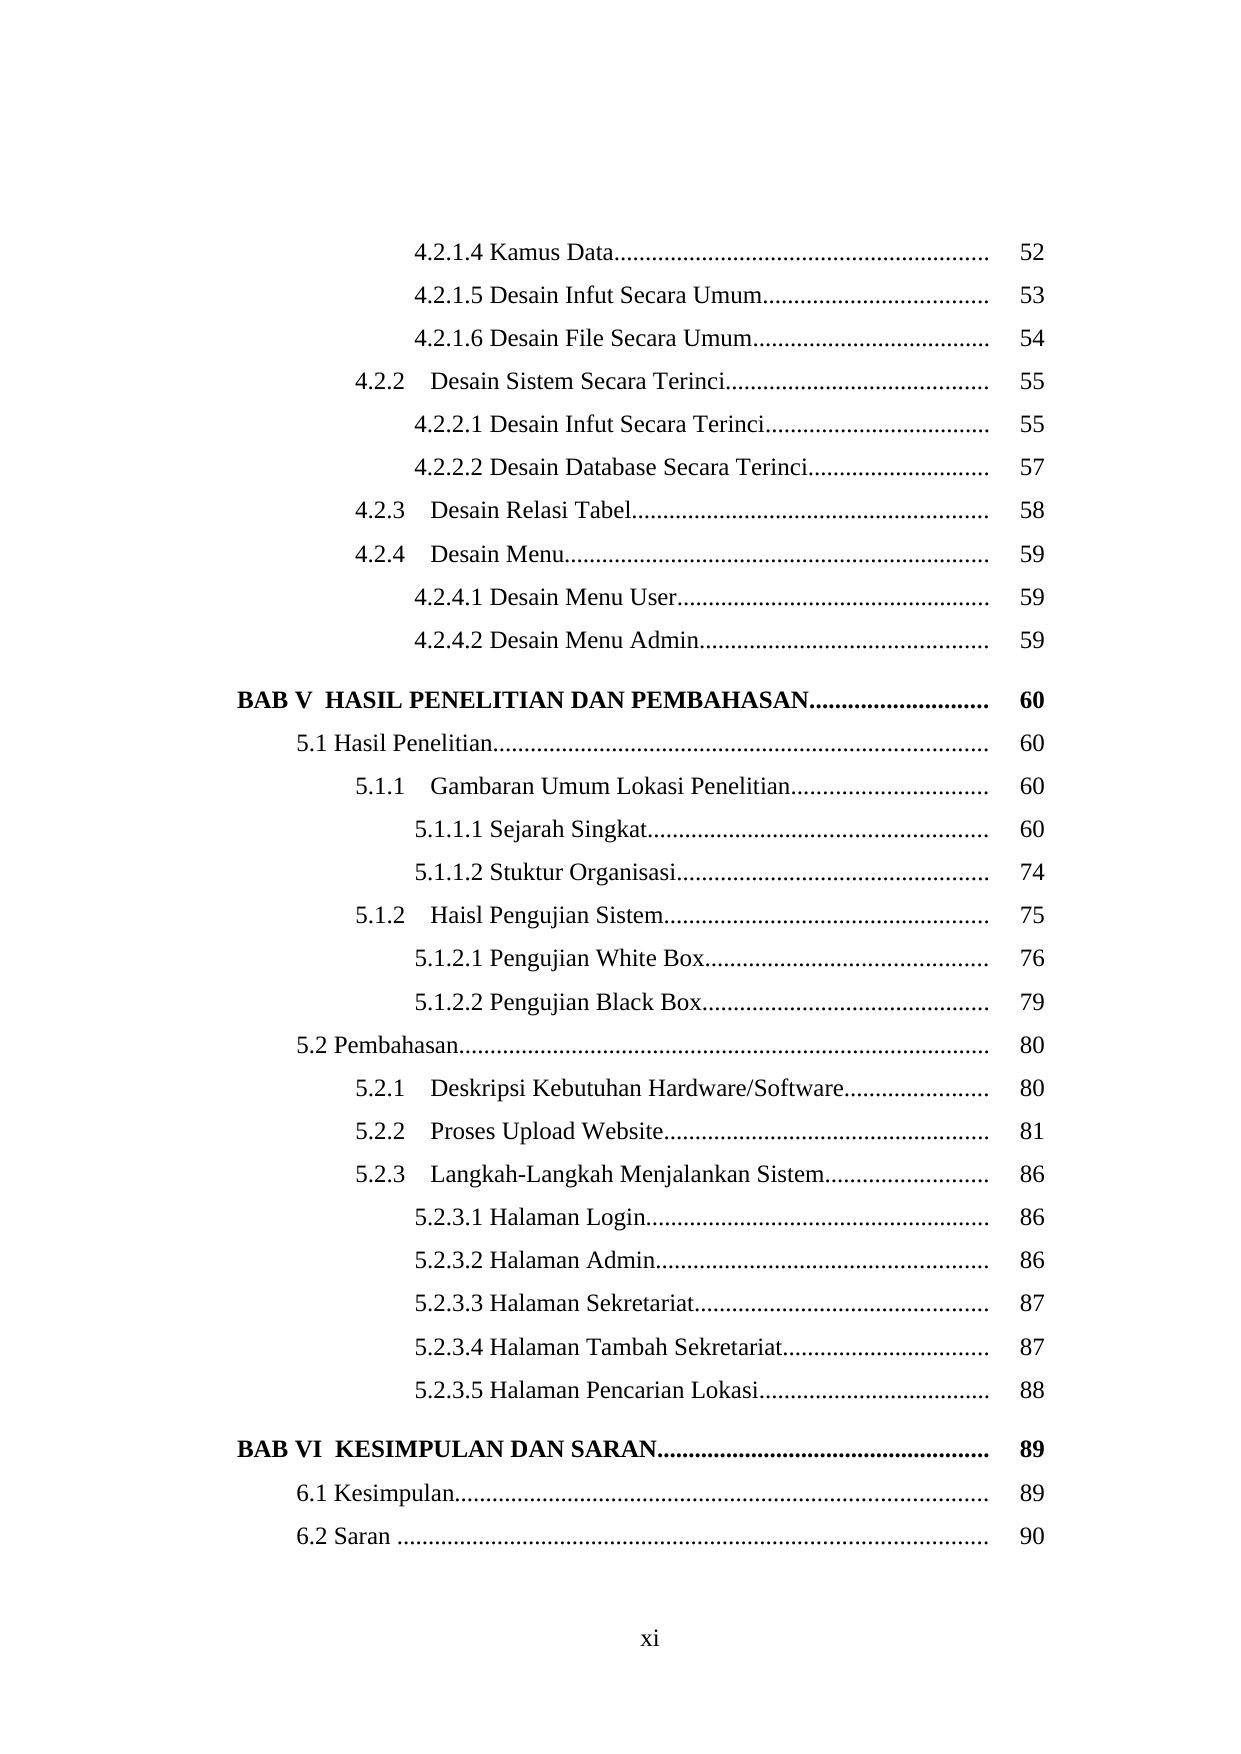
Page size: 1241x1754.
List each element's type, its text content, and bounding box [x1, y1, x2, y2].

list Desain Menu User 59 [414, 582, 1063, 611]
list Halaman Login 86 [414, 1202, 1063, 1231]
list Kesimpulan 89 [296, 1478, 1063, 1506]
list Gambaran Umum Lokasi Penelitian 60 [355, 771, 1063, 800]
list Pengujian White Box 76 [414, 943, 1063, 972]
list Pembahasan 80 [296, 1030, 1063, 1058]
list Halaman Sekretariat 87 [414, 1288, 1063, 1317]
text BAB VI KESIMPULAN DAN SARAN 89 [237, 1434, 1063, 1463]
list Hasil Penelitian 60 [296, 728, 1063, 757]
list Saran . 90 [296, 1521, 1063, 1549]
list Haisl Pengujian Sistem 75 [355, 900, 1063, 929]
list Halaman Admin 86 [414, 1245, 1063, 1274]
list Desain Sistem Secara Terinci 55 [355, 366, 1063, 395]
list Stuktur Organisasi 74 [414, 857, 1063, 886]
list Kamus Data 52 [414, 237, 1063, 266]
list Desain File Secara Umum 54 [414, 323, 1063, 352]
list Desain Database Secara Terinci 57 [414, 452, 1063, 481]
list Desain Infut Secara Umum 53 [414, 280, 1063, 309]
list Langkah-Langkah Menjalankan Sistem 86 [355, 1159, 1063, 1188]
list Desain Relasi Tabel 58 [355, 496, 1063, 524]
list Halaman Pencarian Lokasi 88 [414, 1375, 1063, 1403]
text BAB V HASIL PENELITIAN DAN PEMBAHASAN 60 [237, 685, 1063, 713]
list Desain Menu Admin 59 [414, 625, 1063, 654]
list Deskripsi Kebutuhan Hardware/Software 80 [355, 1073, 1063, 1102]
list Sejarah Singkat 60 [414, 814, 1063, 843]
list Pengujian Black Box 79 [414, 987, 1063, 1015]
list Desain Infut Secara Terinci 55 [414, 409, 1063, 438]
list Halaman Tambah Sekretariat 87 [414, 1332, 1063, 1360]
list Desain Menu 59 [355, 539, 1063, 567]
list Proses Upload Website 81 [355, 1116, 1063, 1145]
